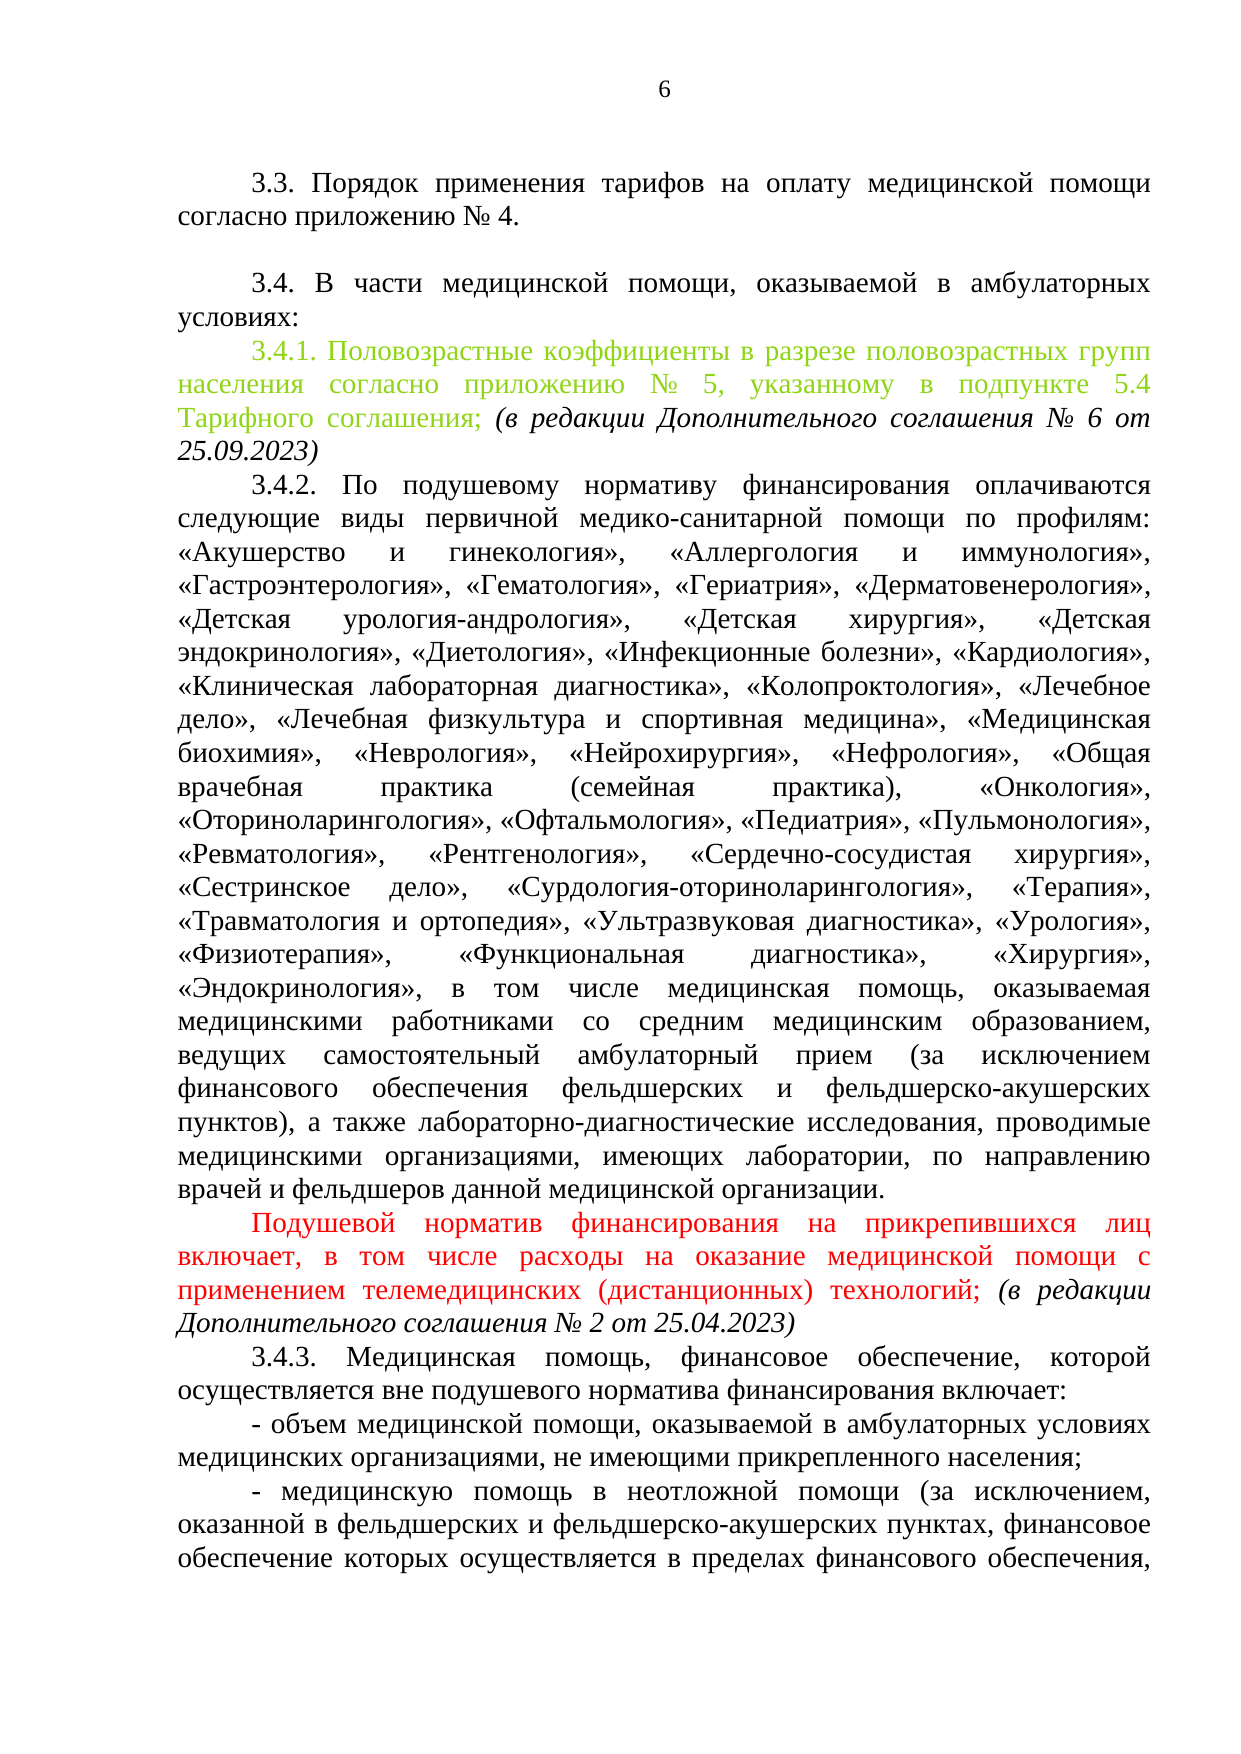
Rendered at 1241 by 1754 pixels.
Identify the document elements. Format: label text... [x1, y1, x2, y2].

text 3.4.1. Половозрастные коэффициенты в разрезе половозрастных групп населения согласно приложению № 5, указанному в подпункте 5.4 Тарифного соглашения; (в редакции Дополнительного соглашения № 6 от 25.09.2023) [177, 333, 1152, 467]
text - объем медицинской помощи, оказываемой в амбулаторных условиях медицинских организациями, не имеющими прикрепленного населения; [177, 1406, 1152, 1473]
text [177, 1473, 1152, 1574]
text 3.4.3. Медицинская помощь, финансовое обеспечение, которой осуществляется вне подушевого норматива финансирования включает: [177, 1339, 1152, 1406]
text Подушевой норматив финансирования на прикрепившихся лиц включает, в том числе расходы на оказание медицинской помощи с применением телемедицинских (дистанционных) технологий; (в редакции Дополнительного соглашения № 2 от 25.04.2023) [177, 1205, 1152, 1339]
text 3.4.2. По подушевому нормативу финансирования оплачиваются следующие виды первичной медико-санитарной помощи по профилям: «Акушерство и гинекология», «Аллергология и иммунология», «Гастроэнтерология», «Гематология», «Гериатрия», «Дерматовенерология», «Детская урология-андрология», «Детская хирургия», «Детская эндокринология», «Диетология», «Инфекционные болезни», «Кардиология», «Клиническая лабораторная диагностика», «Колопроктология», «Лечебное дело», «Лечебная физкультура и спортивная медицина», «Медицинская биохимия», «Неврология», «Нейрохирургия», «Нефрология», «Общая врачебная практика (семейная практика), «Онкология», «Оториноларингология», «Офтальмология», «Педиатрия», «Пульмонология», «Ревматология», «Рентгенология», «Сердечно-сосудистая хирургия», «Сестринское дело», «Сурдология-оториноларингология», «Терапия», «Травматология и ортопедия», «Ультразвуковая диагностика», «Урология», «Физиотерапия», «Функциональная диагностика», «Хирургия», «Эндокринология», в том числе медицинская помощь, оказываемая медицинскими работниками со средним медицинским образованием, ведущих самостоятельный амбулаторный прием (за исключением финансового обеспечения фельдшерских и фельдшерско-акушерских пунктов), а также лабораторно-диагностические исследования, проводимые медицинскими организациями, имеющих лаборатории, по направлению врачей и фельдшеров данной медицинской организации. [177, 467, 1152, 1205]
text 3.3. Порядок применения тарифов на оплату медицинской помощи согласно приложению № 4. [177, 165, 1152, 232]
text 3.4. В части медицинской помощи, оказываемой в амбулаторных условиях: [177, 266, 1152, 333]
